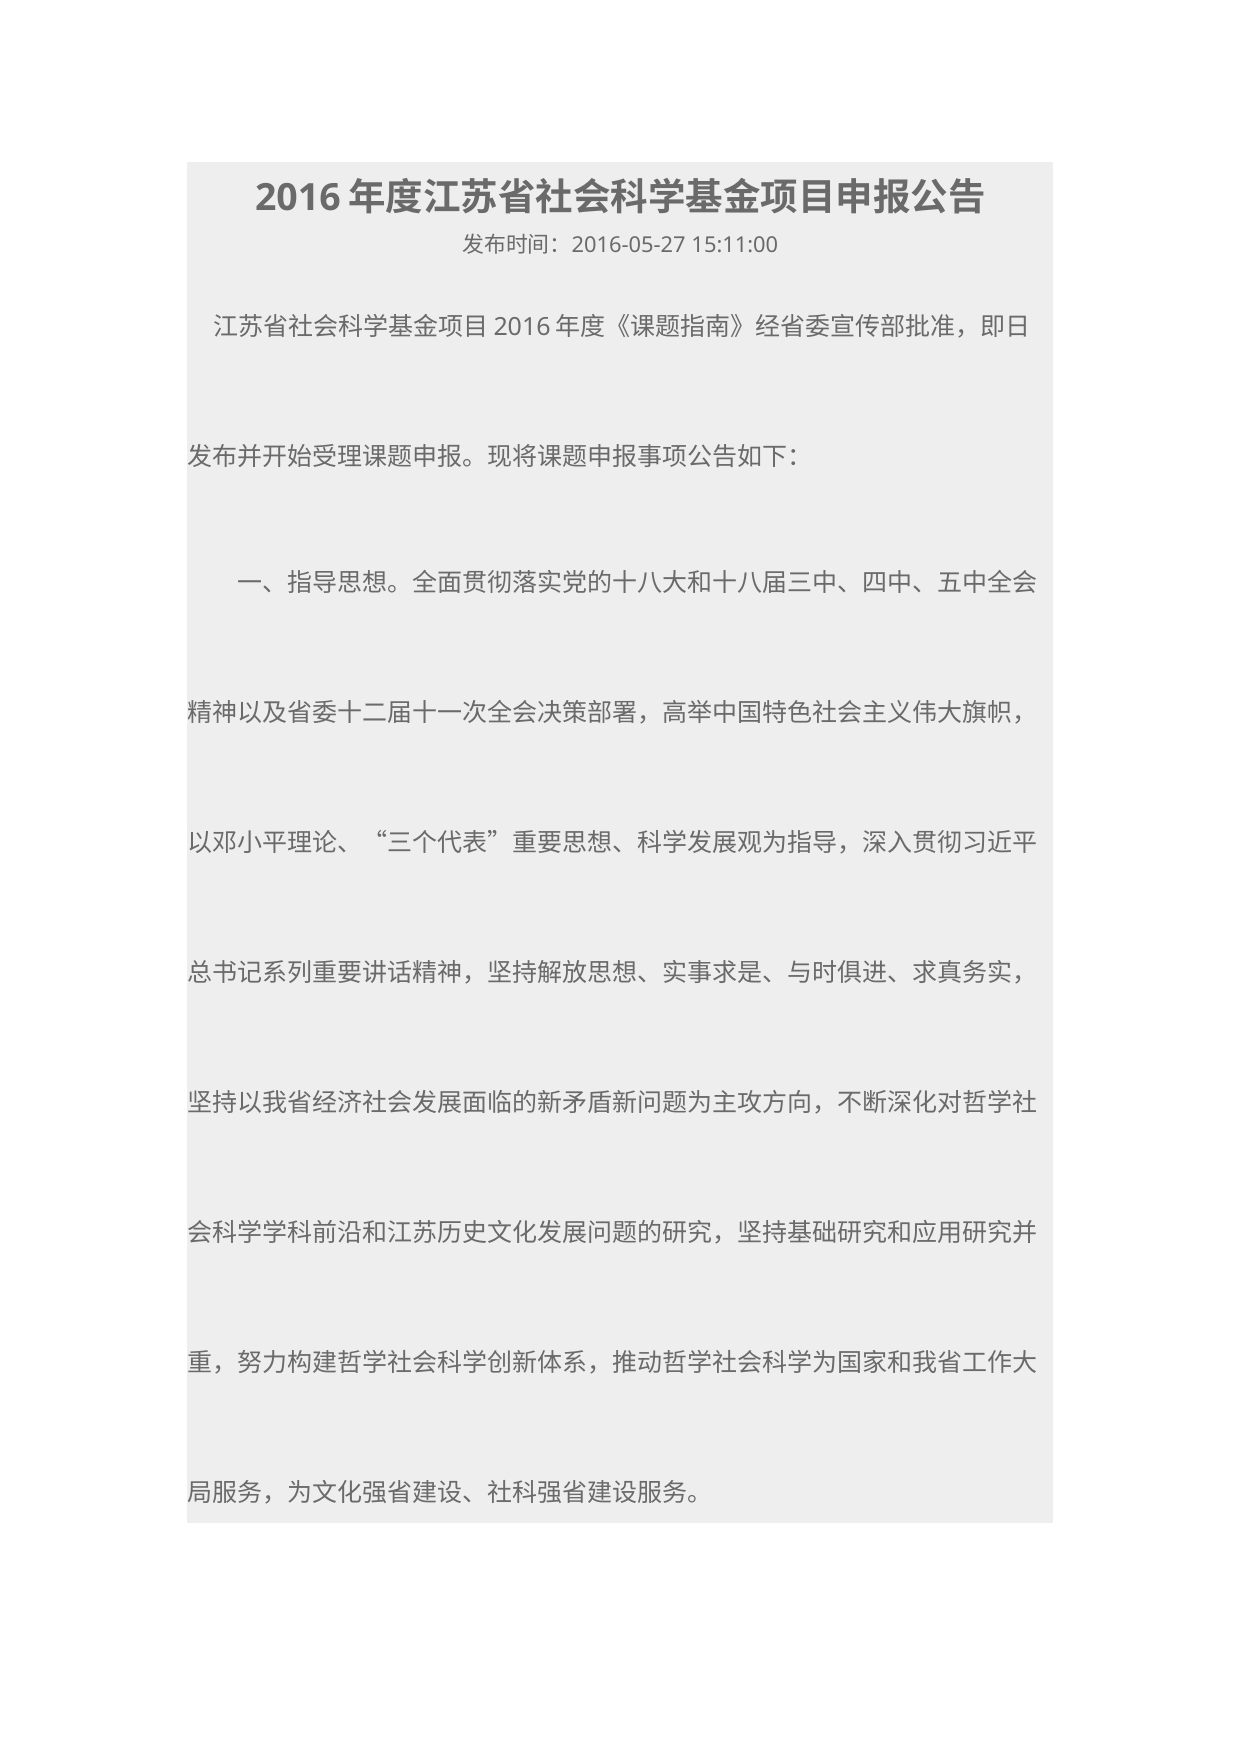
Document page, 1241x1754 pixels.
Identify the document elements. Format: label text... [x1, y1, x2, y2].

text 发布时间：2016-05-27 15:11:00 [187, 227, 1053, 259]
text 2016年度江苏省社会科学基金项目申报公告 [187, 162, 1053, 227]
text 江苏省社会科学基金项目2016年度《课题指南》经省委宣传部批准，即日发布并开始受理课题申报。现将课题申报事项公告如下： [187, 292, 1053, 487]
text 一、指导思想。全面贯彻落实党的十八大和十八届三中、四中、五中全会精神以及省委十二届十一次全会决策部署，高举中国特色社会主义伟大旗帜，以邓小平理论、“三个代表”重要思想、科学发展观为指导，深入贯彻习近平总书记系列重要讲话精神，坚持解放思想、实事求是、与时俱进、求真务实，坚持以我省经济社会发展面临的新矛盾新问题为主攻方向，不断深化对哲学社会科学学科前沿和江苏历史文化发展问题的研究，坚持基础研究和应用研究并重，努力构建哲学社会科学创新体系，推动哲学社会科学为国家和我省工作大局服务，为文化强省建设、社科强省建设服务。 [187, 548, 1053, 1523]
